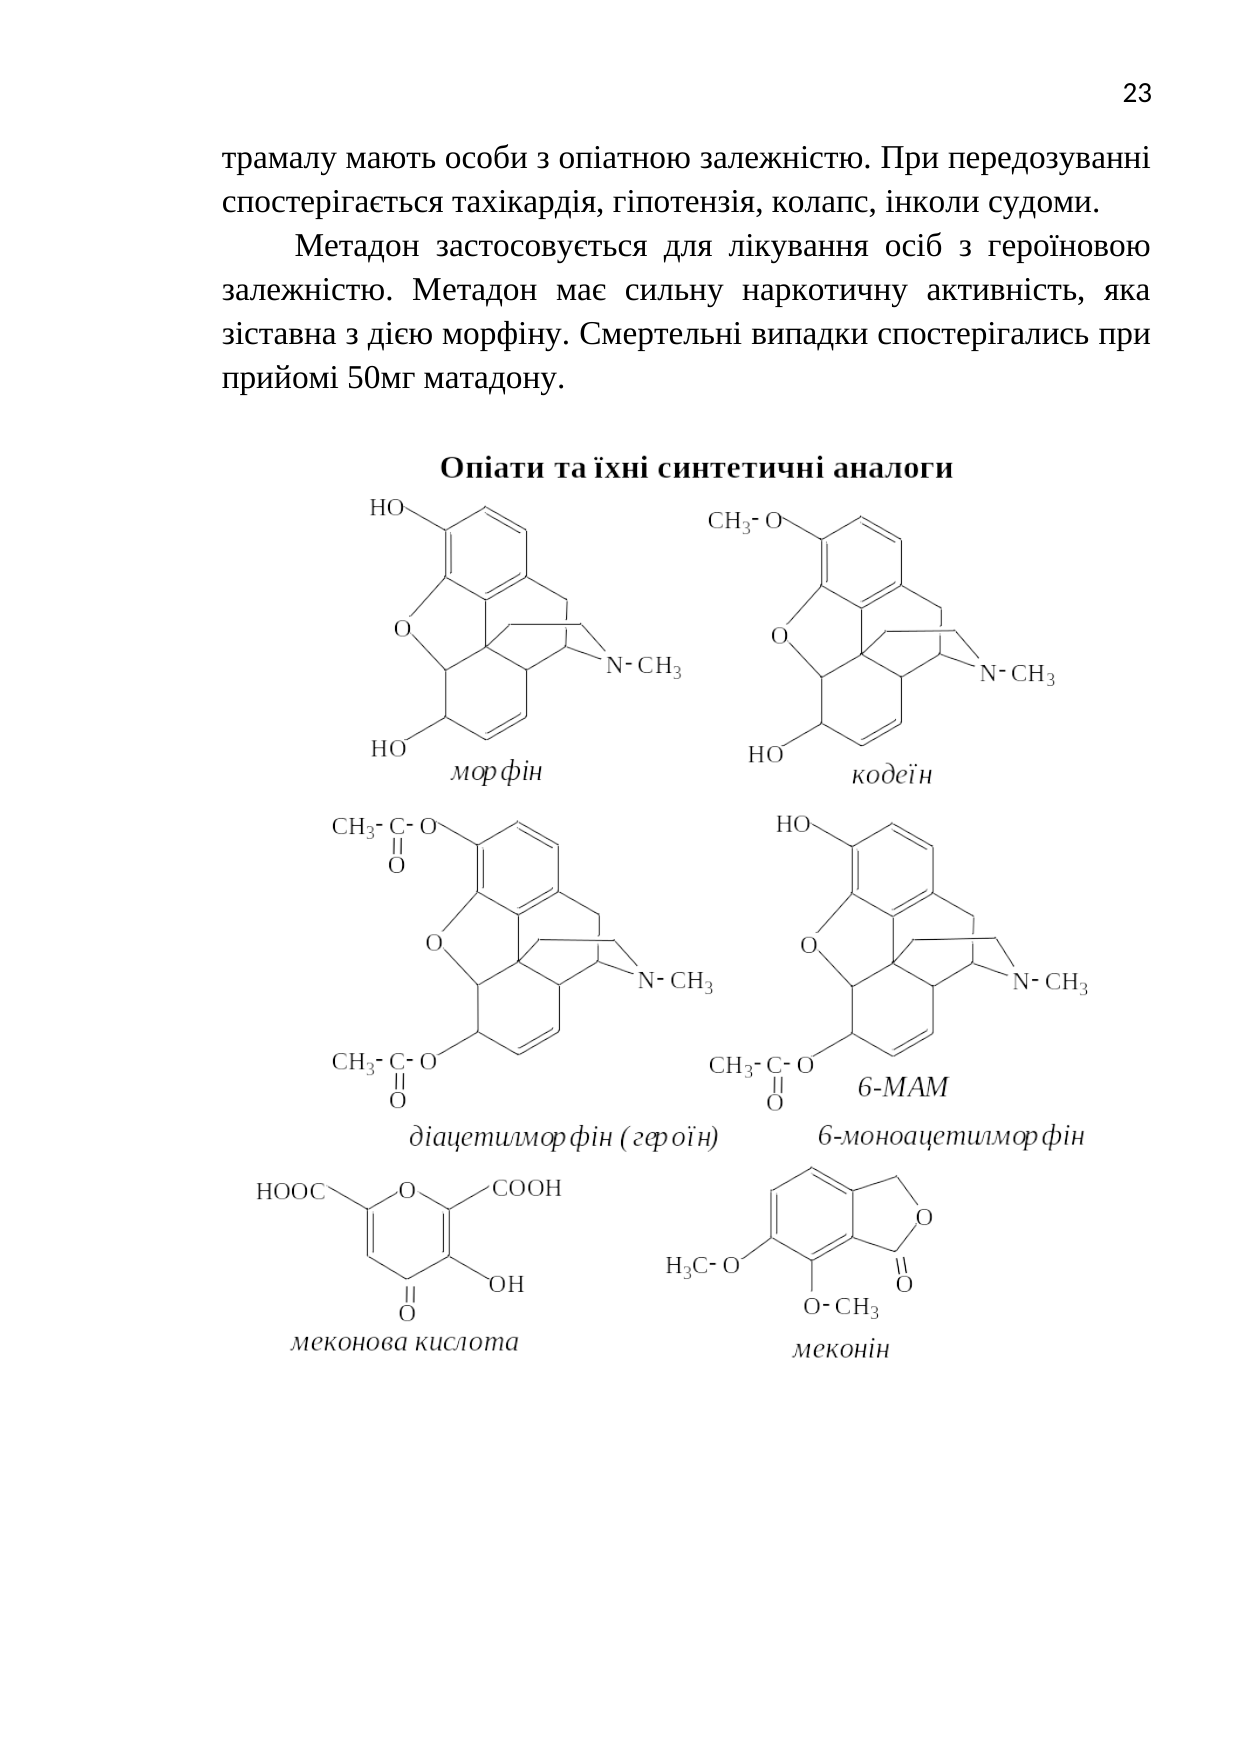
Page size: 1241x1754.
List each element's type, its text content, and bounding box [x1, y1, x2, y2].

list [222, 137, 1152, 220]
list Метадон застосовується для лікування осіб з героїновою залежністю. Метадон має сильну наркотичну активність, яка зіставна з дією морфіну. Смертельні випадки спостерігались при прийомі 50мг матадону. [222, 226, 1152, 396]
